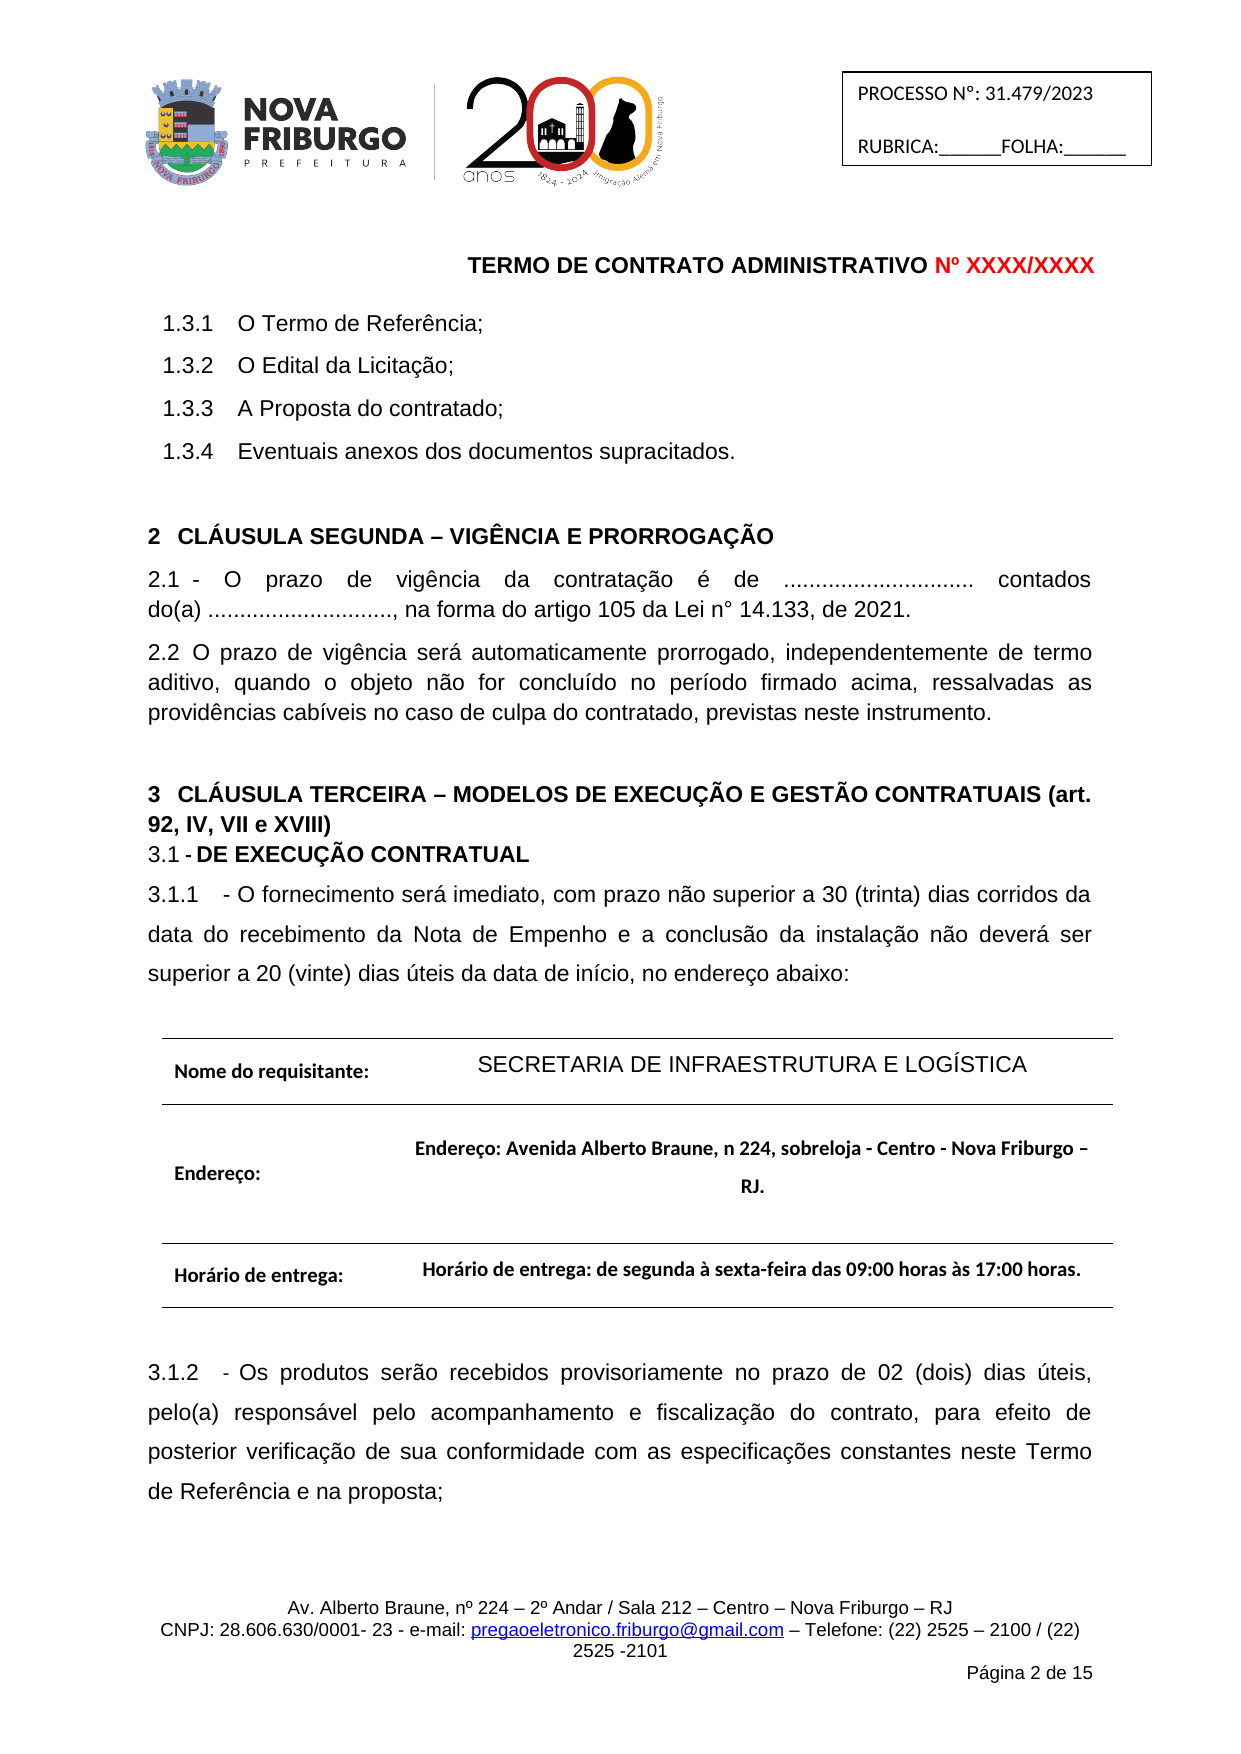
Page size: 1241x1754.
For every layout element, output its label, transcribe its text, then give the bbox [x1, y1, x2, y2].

picture [118, 44, 696, 215]
table_cell Endereço: Avenida Alberto Braune, n 224, sobreloja - Centro - Nova Friburgo – RJ. [390, 1105, 1113, 1243]
list O Edital da Licitação; [162, 352, 1092, 379]
table_cell Horário de entrega: de segunda à sexta-feira das 09:00 horas às 17:00 horas. [390, 1244, 1113, 1307]
table_cell Horário de entrega: [162, 1244, 390, 1307]
list CLÁUSULA SEGUNDA – VIGÊNCIA E PRORROGAÇÃO [148, 523, 1092, 549]
table_cell Endereço: [162, 1105, 390, 1243]
list - O fornecimento será imediato, com prazo não superior a 30 (trinta) dias corridos da data do recebimento da Nota de Empenho e a conclusão da instalação não deverá ser superior a 20 (vinte) dias úteis da data de início, no endereço abaixo: [148, 881, 1092, 987]
list O prazo de vigência será automaticamente prorrogado, independentemente de termo aditivo, quando o objeto não for concluído no período firmado acima, ressalvadas as providências cabíveis no caso de culpa do contratado, previstas neste instrumento. [148, 639, 1092, 726]
list O Termo de Referência; [162, 309, 1092, 336]
list CLÁUSULA TERCEIRA – MODELOS DE EXECUÇÃO E GESTÃO CONTRATUAIS (art. 92, IV, VII e XVIII) [148, 781, 1092, 837]
list Eventuais anexos dos documentos supracitados. [162, 438, 1092, 464]
list - Os produtos serão recebidos provisoriamente no prazo de 02 (dois) dias úteis, pelo(a) responsável pelo acompanhamento e fiscalização do contrato, para efeito de posterior verificação de sua conformidade com as especificações constantes neste Termo de Referência e na proposta; [148, 1359, 1092, 1504]
table_header Nome do requisitante: [162, 1039, 390, 1103]
table_header SECRETARIA DE INFRAESTRUTURA E LOGÍSTICA [390, 1039, 1113, 1103]
list A Proposta do contratado; [162, 395, 1092, 421]
list - O prazo de vigência da contratação é de .............................. contados do(a) ............................., na forma do artigo 105 da Lei n° 14.133, de 2021. [148, 566, 1092, 622]
list - DE EXECUÇÃO CONTRATUAL [148, 841, 1092, 868]
